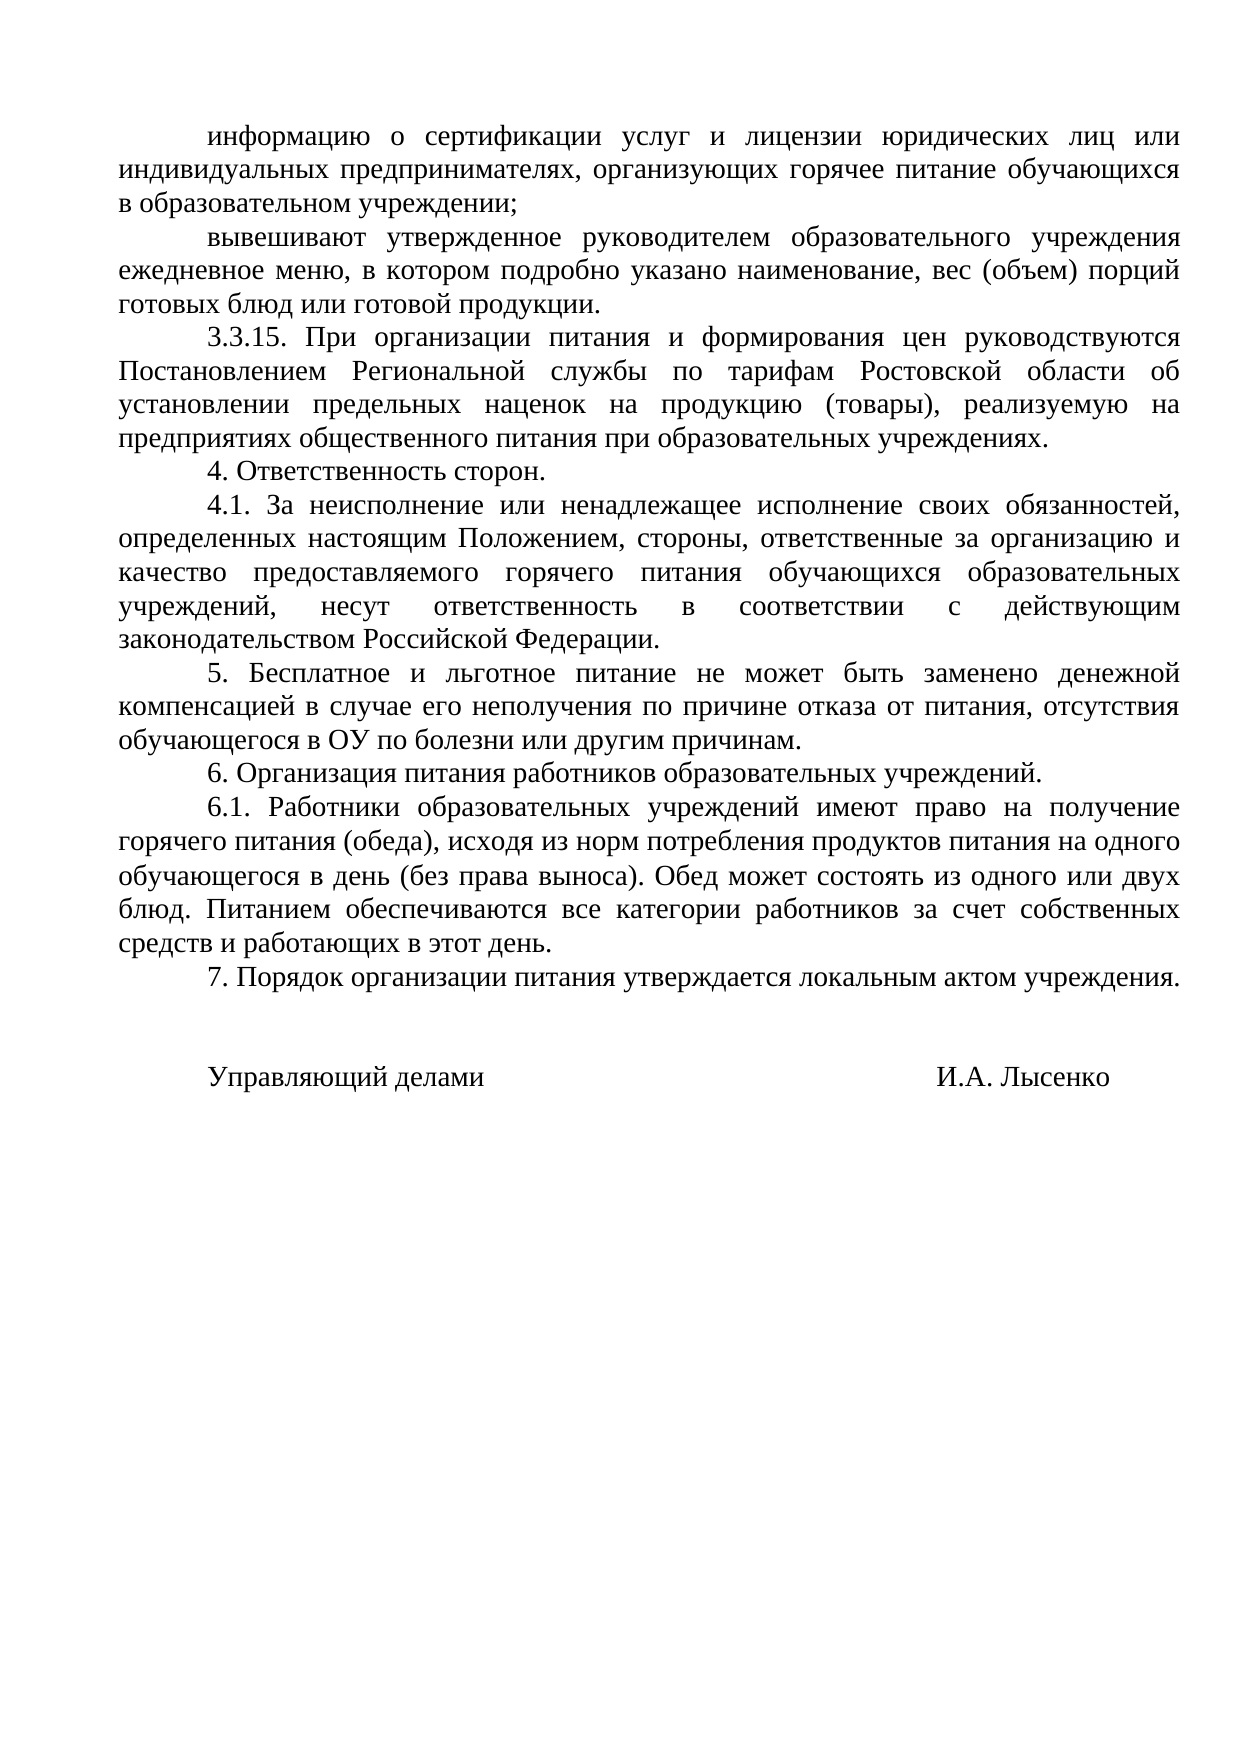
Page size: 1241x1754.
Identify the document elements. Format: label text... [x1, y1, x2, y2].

list 7. Порядок организации питания утверждается локальным актом учреждения. [118, 959, 1181, 992]
list 6.1. Работники образовательных учреждений имеют право на получение горячего питания (обеда), исходя из норм потребления продуктов питания на одного обучающегося в день (без права выноса). Обед может состоять из одного или двух блюд. Питанием обеспечиваются все категории работников за счет собственных средств и работающих в этот день. [118, 789, 1181, 959]
list 4. Ответственность сторон. [118, 453, 1181, 487]
list 3.3.15. При организации питания и формирования цен руководствуются Постановлением Региональной службы по тарифам Ростовской области об установлении предельных наценок на продукцию (товары), реализуемую на предприятиях общественного питания при образовательных учреждениях. [118, 319, 1181, 453]
list вывешивают утвержденное руководителем образовательного учреждения ежедневное меню, в котором подробно указано наименование, вес (объем) порций готовых блюд или готовой продукции. [118, 219, 1181, 319]
text Управляющий делами И.А. Лысенко [118, 1059, 1181, 1093]
list 4.1. За неисполнение или ненадлежащее исполнение своих обязанностей, определенных настоящим Положением, стороны, ответственные за организацию и качество предоставляемого горячего питания обучающихся образовательных учреждений, несут ответственность в соответствии с действующим законодательством Российской Федерации. [118, 487, 1181, 655]
list информацию о сертификации услуг и лицензии юридических лиц или индивидуальных предпринимателях, организующих горячее питание обучающихся в образовательном учреждении; [118, 118, 1181, 219]
list 6. Организация питания работников образовательных учреждений. [118, 755, 1181, 789]
list 5. Бесплатное и льготное питание не может быть заменено денежной компенсацией в случае его неполучения по причине отказа от питания, отсутствия обучающегося в ОУ по болезни или другим причинам. [118, 655, 1181, 755]
